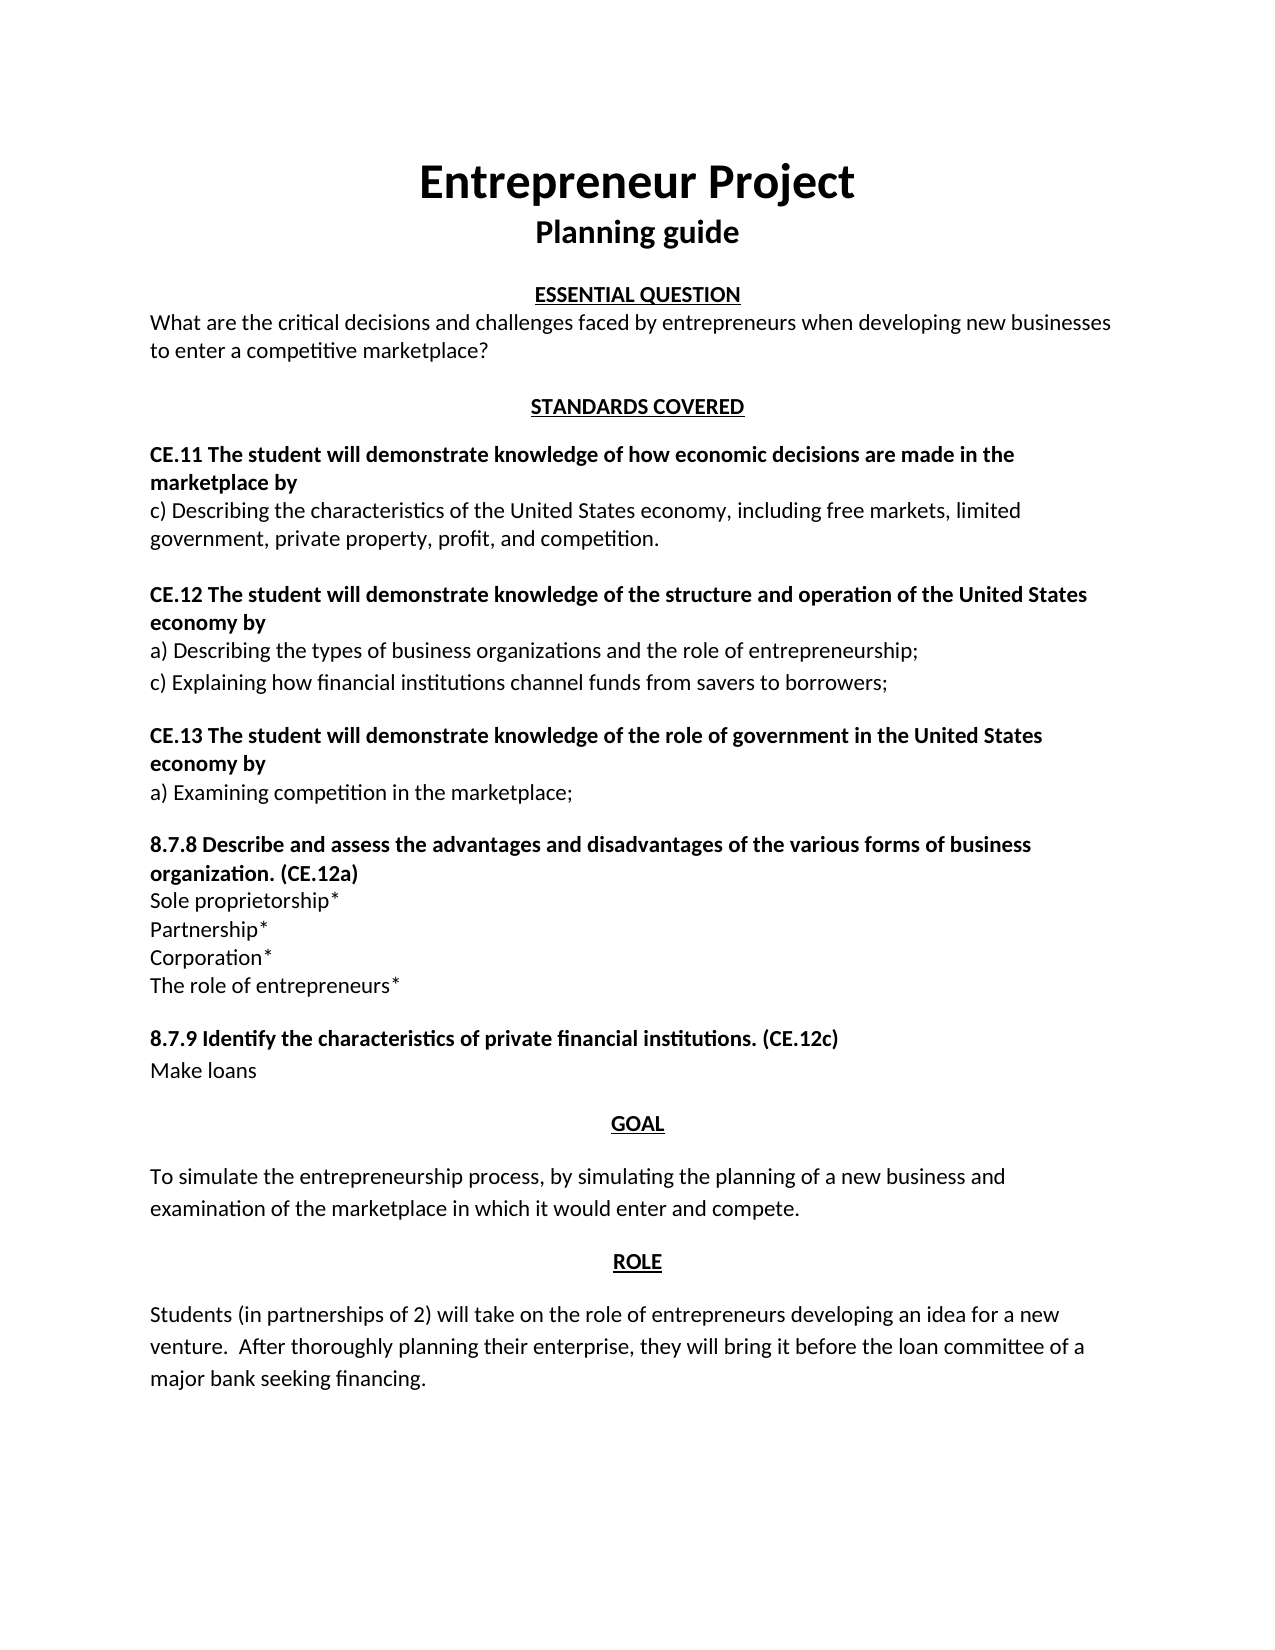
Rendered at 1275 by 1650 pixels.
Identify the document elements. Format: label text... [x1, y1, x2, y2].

text c) Describing the characteristics of the United States economy, including free markets, limited government, private property, profit, and competition. [150, 496, 1125, 552]
text a) Examining competition in the marketplace; [150, 778, 1125, 806]
text The role of entrepreneurs* [150, 971, 1125, 999]
text To simulate the entrepreneurship process, by simulating the planning of a new business and examination of the marketplace in which it would enter and compete. [150, 1162, 1125, 1222]
text ESSENTIAL QUESTION [150, 280, 1125, 308]
text CE.12 The student will demonstrate knowledge of the structure and operation of the United States economy by [150, 580, 1125, 636]
text GOAL [150, 1109, 1125, 1137]
text Planning guide [150, 211, 1125, 252]
text STANDARDS COVERED [150, 392, 1125, 420]
text c) Explaining how financial institutions channel funds from savers to borrowers; [150, 668, 1125, 697]
text ROLE [150, 1247, 1125, 1275]
text What are the critical decisions and challenges faced by entrepreneurs when developing new businesses to enter a competitive marketplace? [150, 308, 1125, 364]
text Corporation* [150, 943, 1125, 971]
text Entrepreneur Project [150, 150, 1125, 211]
text Students (in partnerships of 2) will take on the role of entrepreneurs developing an idea for a new venture. After thoroughly planning their enterprise, they will bring it before the loan committee of a major bank seeking financing. [150, 1300, 1125, 1393]
text Make loans [150, 1056, 1125, 1084]
text 8.7.9 Identify the characteristics of private financial institutions. (CE.12c) [150, 1024, 1125, 1052]
text Sole proprietorship* [150, 887, 1125, 915]
text 8.7.8 Describe and assess the advantages and disadvantages of the various forms of business organization. (CE.12a) [150, 831, 1125, 887]
text CE.13 The student will demonstrate knowledge of the role of government in the United States economy by [150, 722, 1125, 778]
text CE.11 The student will demonstrate knowledge of how economic decisions are made in the marketplace by [150, 420, 1125, 496]
text a) Describing the types of business organizations and the role of entrepreneurship; [150, 636, 1125, 664]
text Partnership* [150, 915, 1125, 943]
